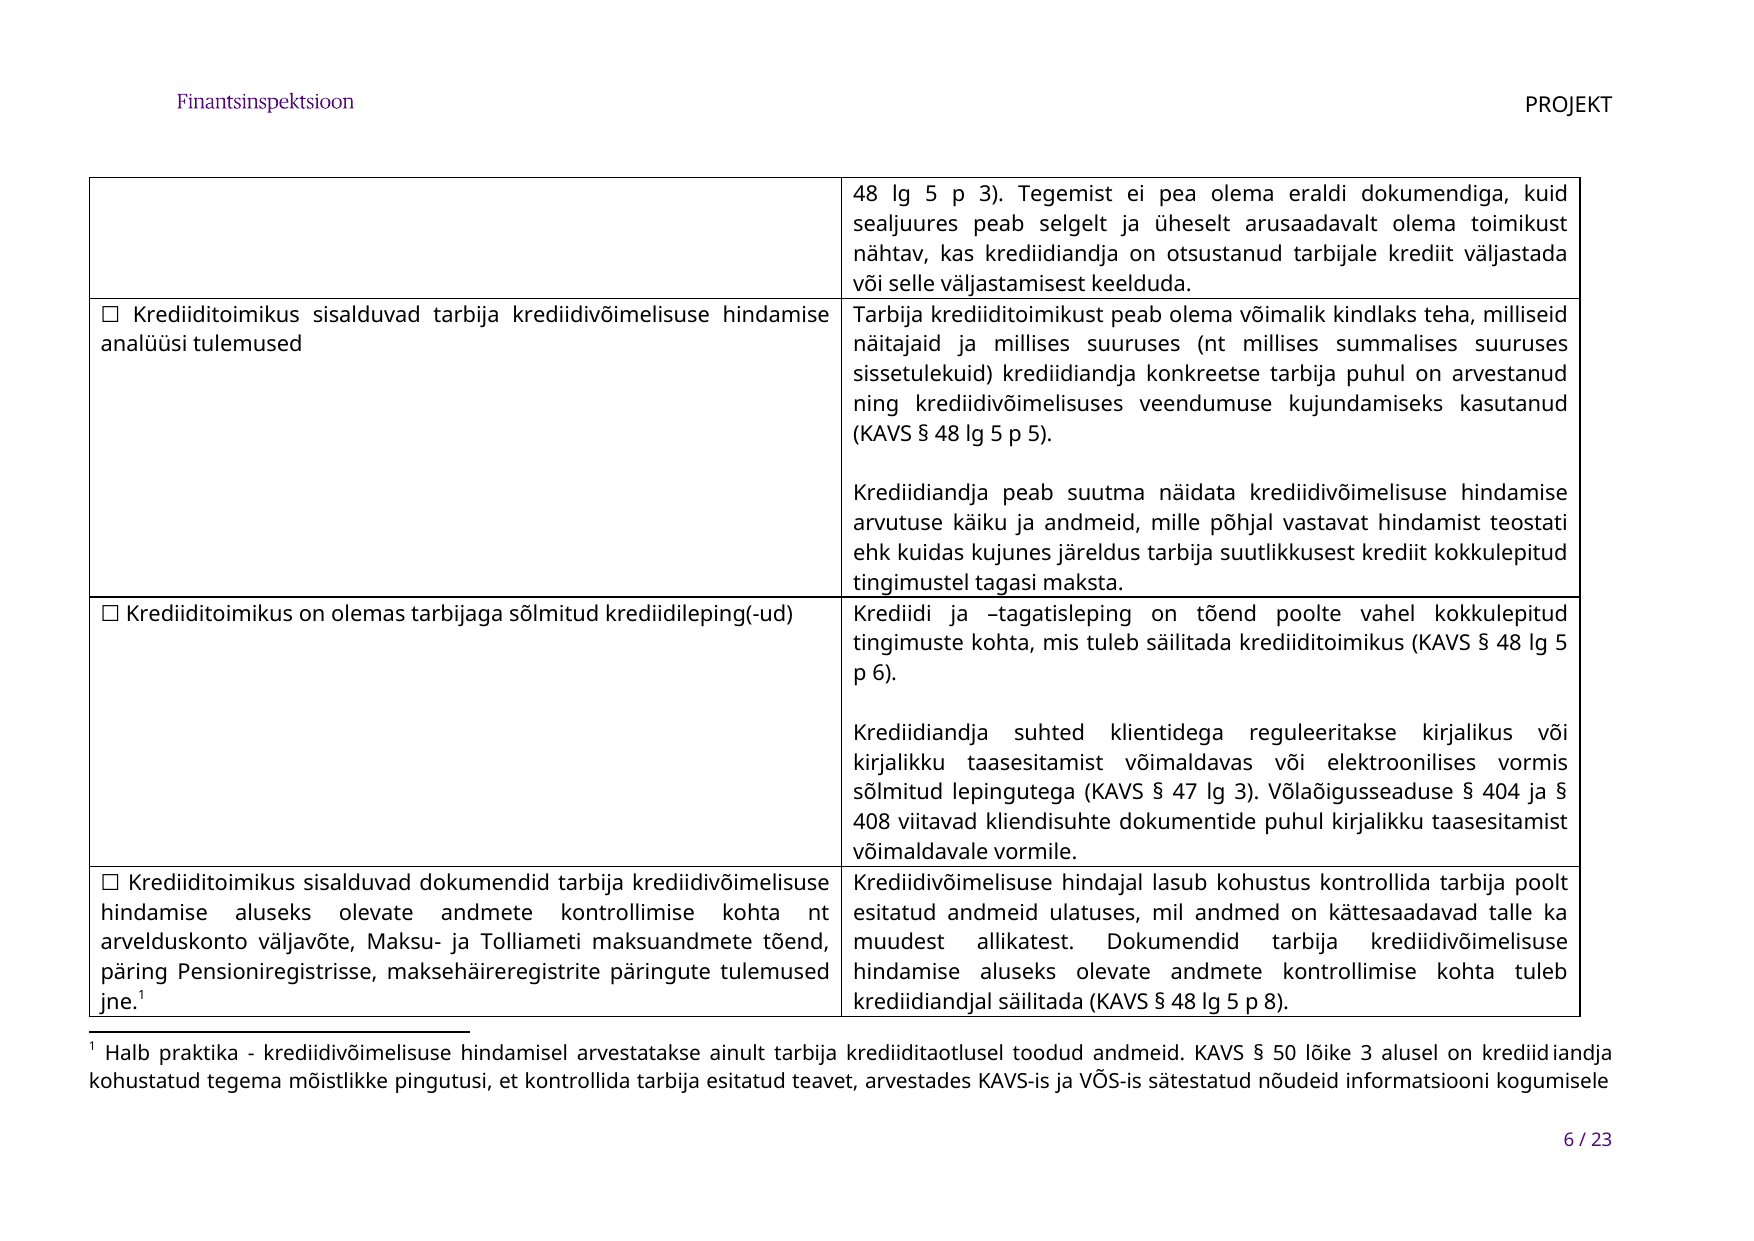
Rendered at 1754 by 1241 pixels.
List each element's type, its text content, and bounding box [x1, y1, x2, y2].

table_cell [842, 178, 1579, 297]
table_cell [90, 867, 841, 1016]
table_cell Krediiditoimikus on olemas tarbijaga sõlmitud krediidileping(-ud) [90, 598, 841, 866]
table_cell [842, 867, 1579, 1016]
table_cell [90, 178, 841, 297]
table_cell Tarbija krediiditoimikust peab olema võimalik kindlaks teha, milliseid näitajaid ja millises suuruses (nt millises summalises suuruses sissetulekuid) krediidiandja konkreetse tarbija puhul on arvestanud ning krediidivõimelisuses veendumuse kujundamiseks kasutanud (KAVS § 48 lg 5 p 5). Krediidiandja peab suutma näidata krediidivõimelisuse hindamise arvutuse käiku ja andmeid, mille põhjal vastavat hindamist teostati ehk kuidas kujunes järeldus tarbija suutlikkusest krediit kokkulepitud tingimustel tagasi maksta. [842, 299, 1579, 596]
table_cell Krediidi ja –tagatisleping on tõend poolte vahel kokkulepitud tingimuste kohta, mis tuleb säilitada krediiditoimikus (KAVS § 48 lg 5 p 6). Krediidiandja suhted klientidega reguleeritakse kirjalikus või kirjalikku taasesitamist võimaldavas või elektroonilises vormis sõlmitud lepingutega (KAVS § 47 lg 3). Võlaõigusseaduse § 404 ja § 408 viitavad kliendisuhte dokumentide puhul kirjalikku taasesitamist võimaldavale vormile. [842, 598, 1579, 866]
table_cell Krediiditoimikus sisalduvad tarbija krediidivõimelisuse hindamise analüüsi tulemused [90, 299, 841, 596]
